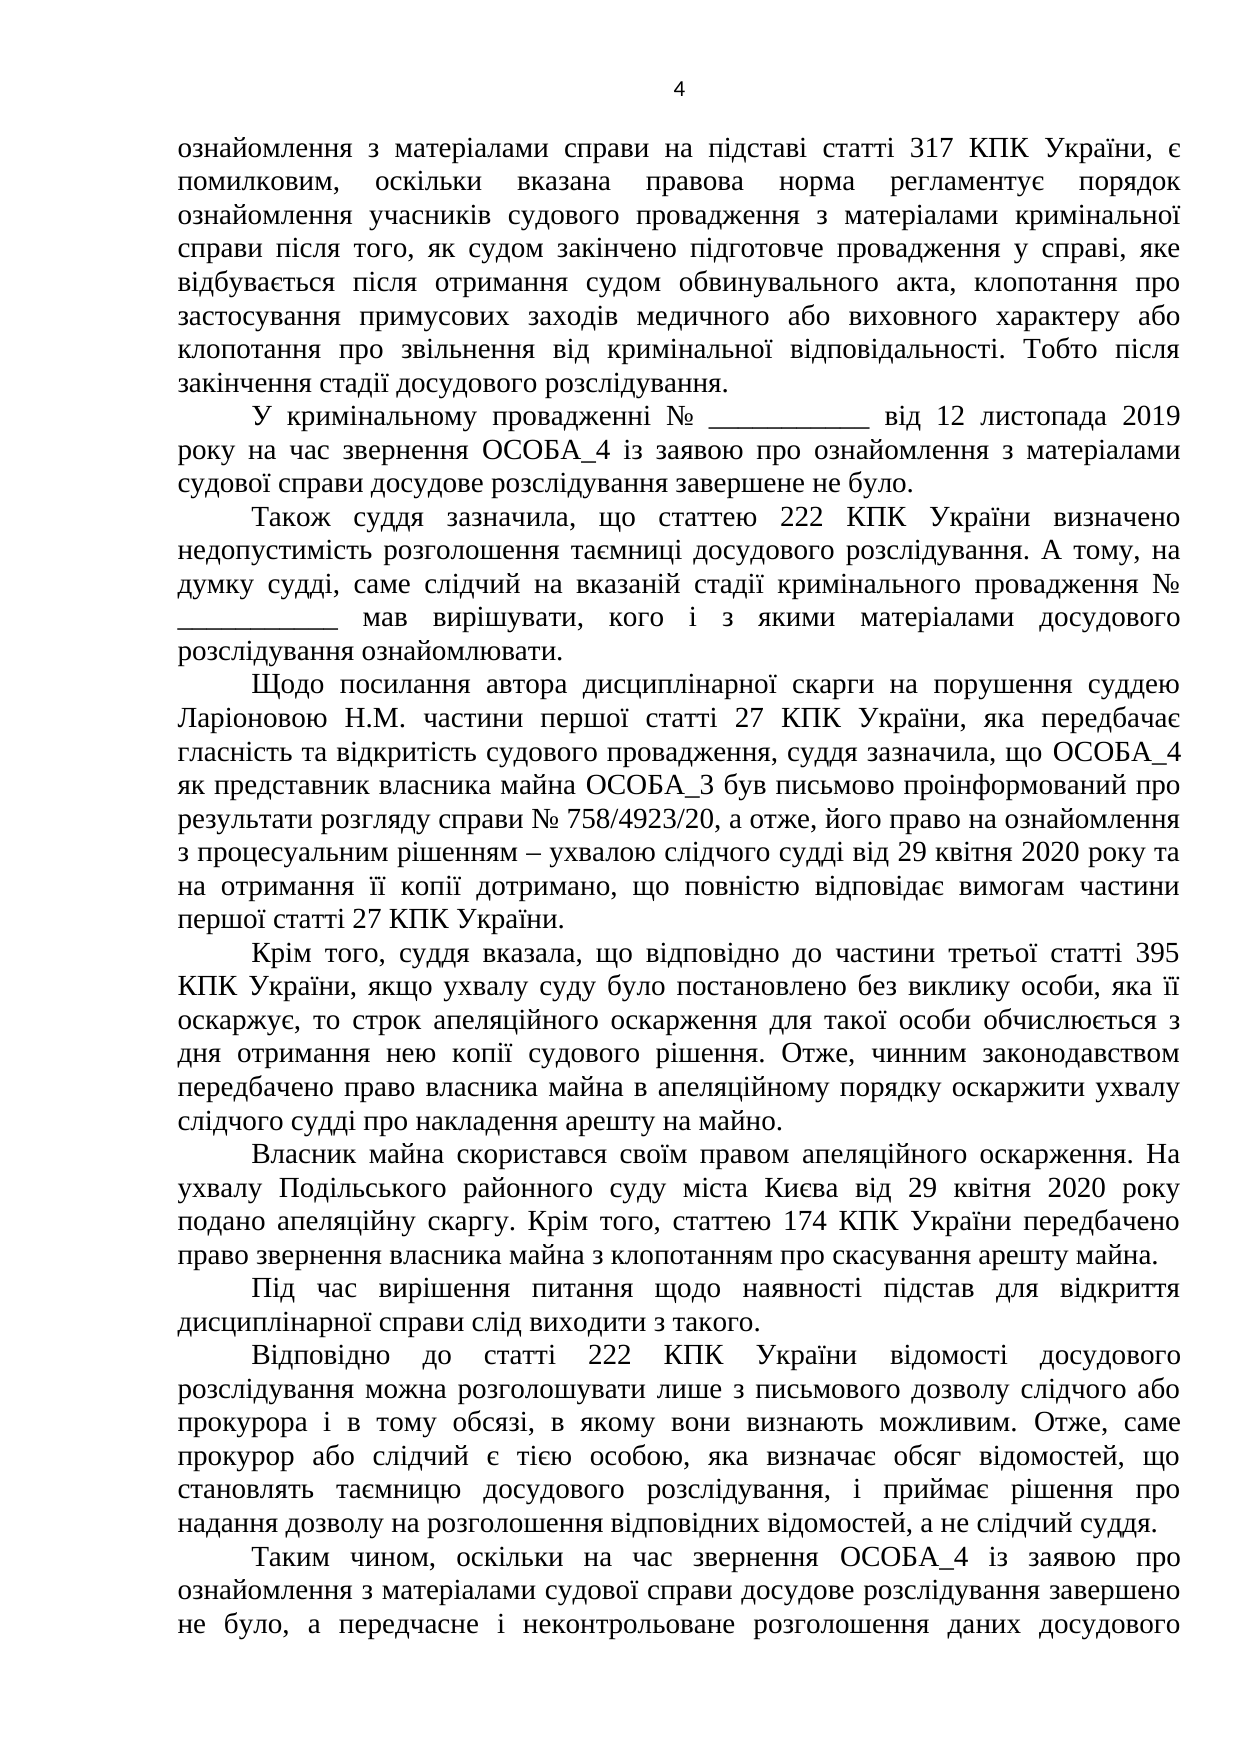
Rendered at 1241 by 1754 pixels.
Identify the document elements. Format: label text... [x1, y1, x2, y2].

text Крім того, суддя вказала, що відповідно до частини третьої статті 395 КПК України, якщо ухвалу суду було постановлено без виклику особи, яка її оскаржує, то строк апеляційного оскарження для такої особи обчислюється з дня отримання нею копії судового рішення. Отже, чинним законодавством передбачено право власника майна в апеляційному порядку оскаржити ухвалу слідчого судді про накладення арешту на майно. [177, 935, 1181, 1136]
text Також суддя зазначила, що статтею 222 КПК України визначено недопустимість розголошення таємниці досудового розслідування. А тому, на думку судді, саме слідчий на вказаній стадії кримінального провадження № ___________ мав вирішувати, кого і з якими матеріалами досудового розслідування ознайомлювати. [177, 499, 1181, 667]
text Власник майна скористався своїм правом апеляційного оскарження. На ухвалу Подільського районного суду міста Києва від 29 квітня 2020 року подано апеляційну скаргу. Крім того, статтею 174 КПК України передбачено право звернення власника майна з клопотанням про скасування арешту майна. [177, 1136, 1181, 1270]
text Під час вирішення питання щодо наявності підстав для відкриття дисциплінарної справи слід виходити з такого. [177, 1270, 1181, 1337]
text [177, 130, 1181, 398]
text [177, 1539, 1181, 1639]
text У кримінальному провадженні № ___________ від 12 листопада 2019 року на час звернення ОСОБА_4 із заявою про ознайомлення з матеріалами судової справи досудове розслідування завершене не було. [177, 398, 1181, 499]
text Щодо посилання автора дисциплінарної скарги на порушення суддею Ларіоновою Н.М. частини першої статті 27 КПК України, яка передбачає гласність та відкритість судового провадження, суддя зазначила, що ОСОБА_4 як представник власника майна ОСОБА_3 був письмово проінформований про результати розгляду справи № 758/4923/20, а отже, його право на ознайомлення з процесуальним рішенням – ухвалою слідчого судді від 29 квітня 2020 року та на отримання її копії дотримано, що повністю відповідає вимогам частини першої статті 27 КПК України. [177, 667, 1181, 935]
text Відповідно до статті 222 КПК України відомості досудового розслідування можна розголошувати лише з письмового дозволу слідчого або прокурора і в тому обсязі, в якому вони визнають можливим. Отже, саме прокурор або слідчий є тією особою, яка визначає обсяг відомостей, що становлять таємницю досудового розслідування, і приймає рішення про надання дозволу на розголошення відповідних відомостей, а не слідчий суддя. [177, 1337, 1181, 1539]
